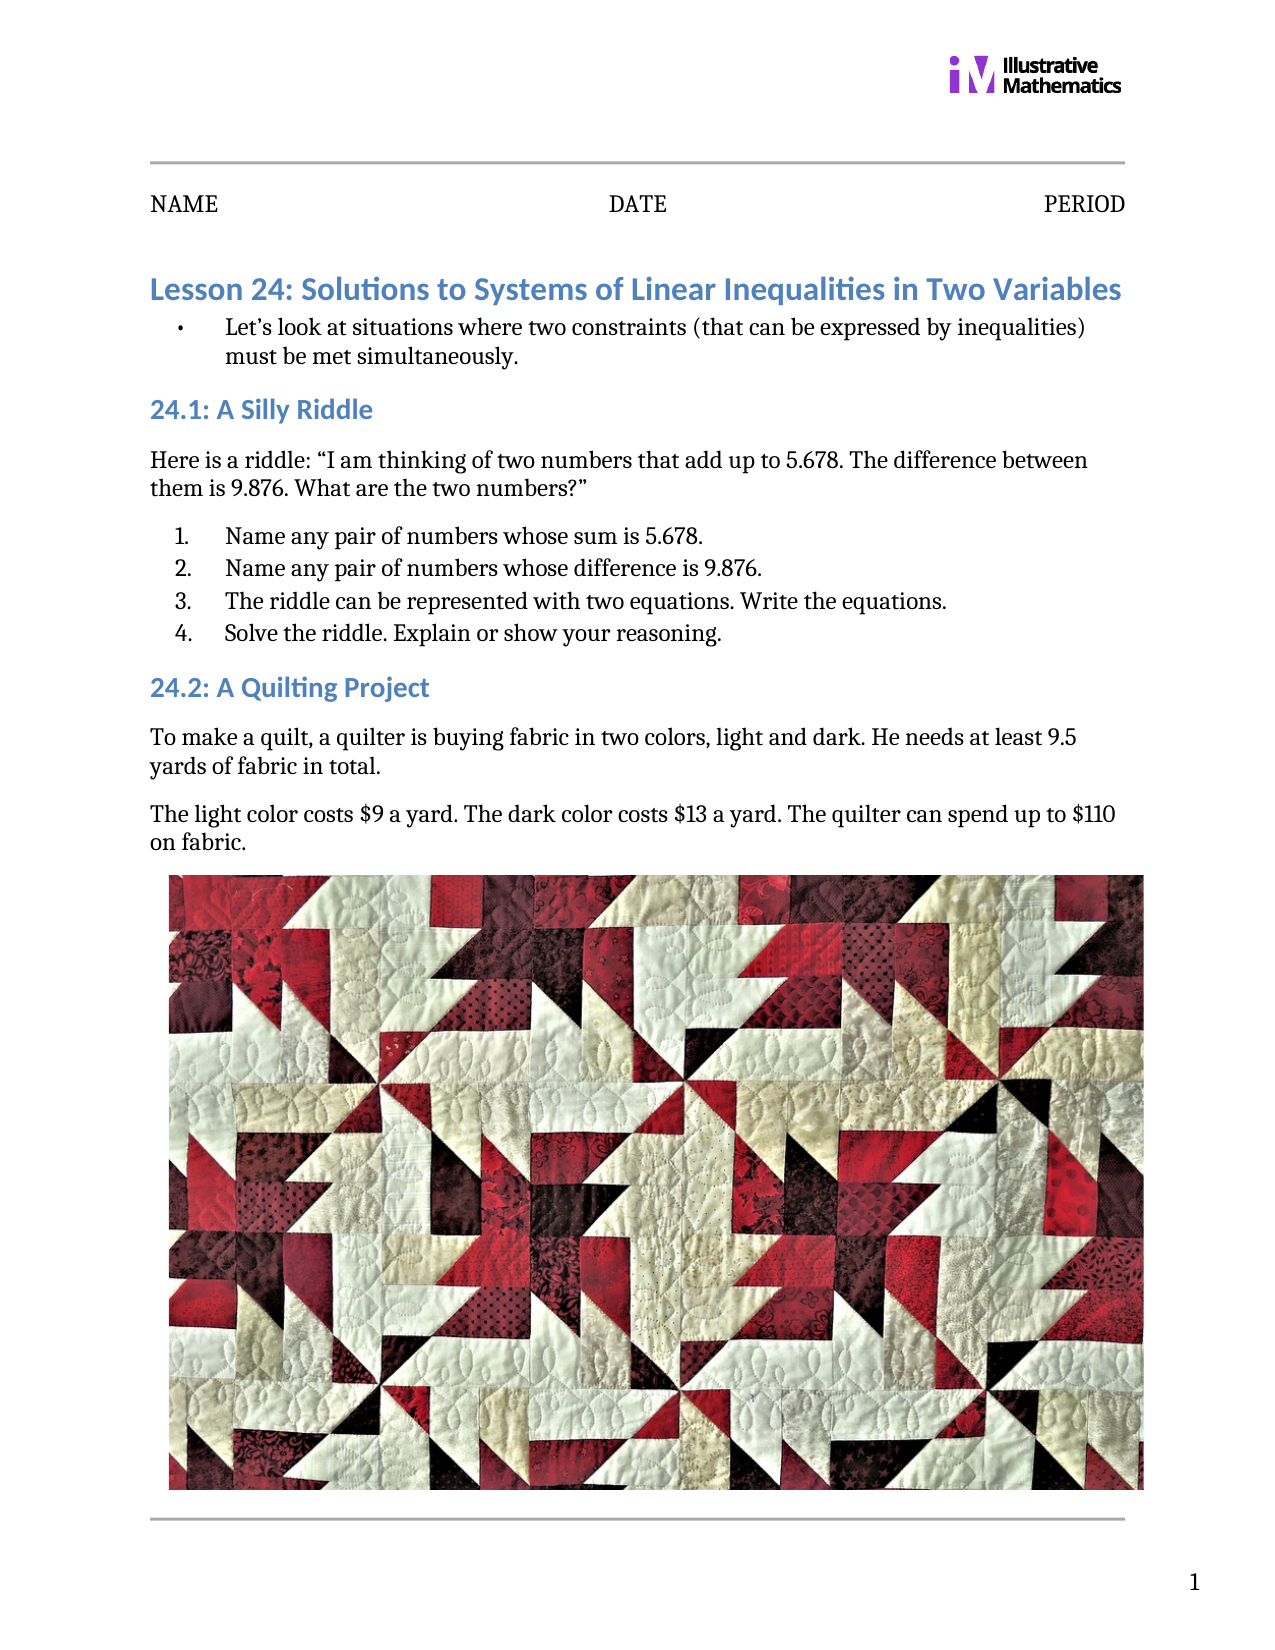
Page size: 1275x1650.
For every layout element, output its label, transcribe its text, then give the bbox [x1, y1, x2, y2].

subtitle 24.1: A Silly Riddle [150, 391, 1125, 427]
list Name any pair of numbers whose difference is 9.876. [175, 554, 1125, 583]
text To make a quilt, a quilter is buying fabric in two colors, light and dark. He needs at least 9.5 yards of fabric in total. [150, 723, 1125, 781]
text The light color costs $9 a yard. The dark color costs $13 a yard. The quilter can spend up to $110 on fabric. [150, 799, 1125, 857]
subtitle 24.2: A Quilting Project [150, 669, 1125, 704]
list Solve the riddle. Explain or show your reasoning. [175, 619, 1125, 648]
subtitle Lesson 24: Solutions to Systems of Linear Inequalities in Two Variables [150, 268, 1125, 309]
picture [168, 875, 1144, 1490]
picture [949, 55, 1121, 93]
text Here is a riddle: “I am thinking of two numbers that add up to 5.678. The difference between them is 9.876. What are the two numbers?” [150, 446, 1125, 503]
list Let’s look at situations where two constraints (that can be expressed by inequalities) must be met simultaneously. [175, 313, 1125, 370]
list Name any pair of numbers whose sum is 5.678. [175, 522, 1125, 551]
list The riddle can be represented with two equations. Write the equations. [175, 587, 1125, 616]
